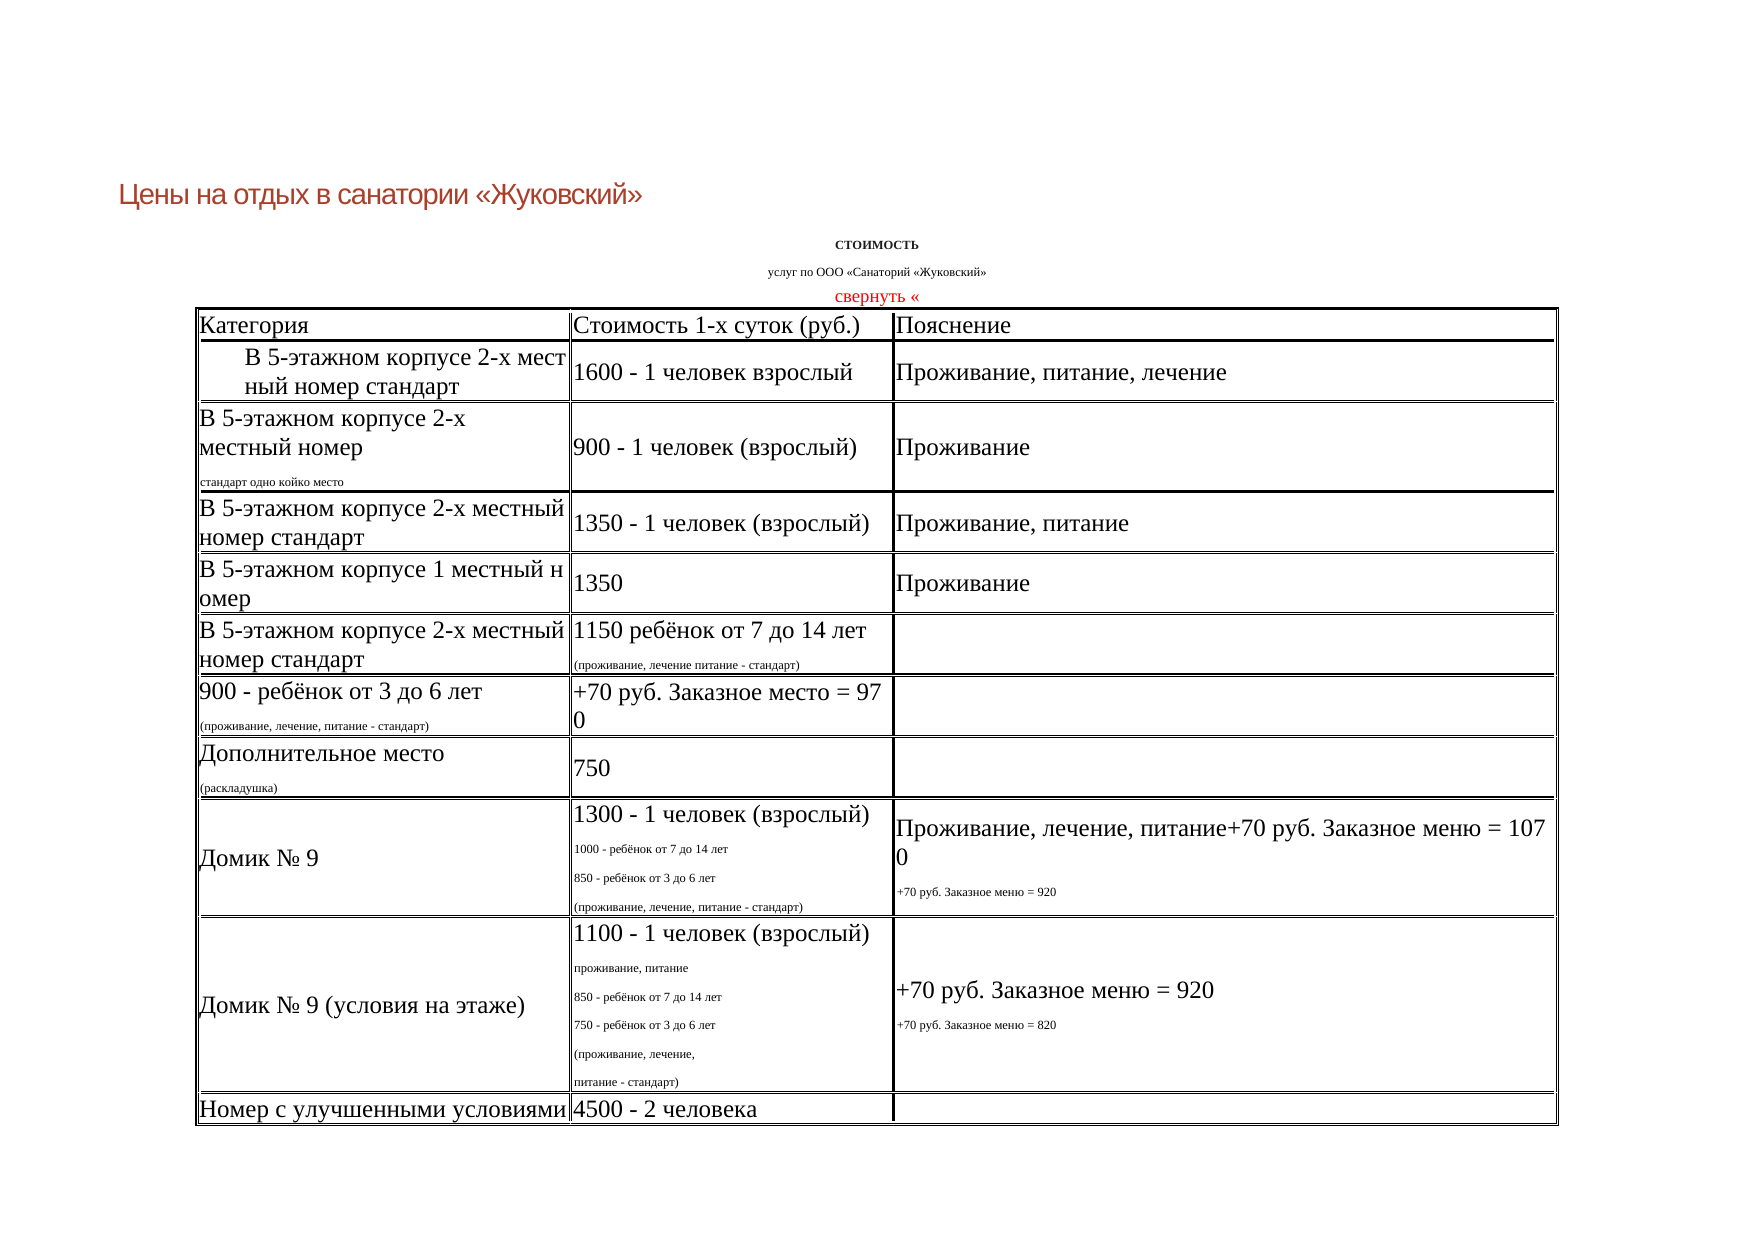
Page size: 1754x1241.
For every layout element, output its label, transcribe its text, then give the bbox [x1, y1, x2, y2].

text услуг по ООО «Санаторий «Жуковский» [118, 252, 1636, 279]
table_cell 1350 - 1 человек (взрослый) [572, 493, 892, 551]
table_cell +70 руб. Заказное меню = 920 +70 руб. Заказное меню = 820 [893, 915, 1557, 1091]
table_cell В 5-этажном корпусе 2-х местный номер стандарт одно койко место [197, 400, 571, 490]
table_cell В 5-этажном корпусе 1 местный номер [197, 551, 571, 611]
table_cell Дополнительное место (раскладушка) [199, 735, 569, 796]
table_cell В 5-этажном корпусе 2-х местный номер стандарт [199, 611, 569, 673]
table_cell [895, 673, 1556, 734]
table_cell [895, 611, 1556, 673]
table_cell Проживание, питание, лечение [895, 339, 1556, 400]
table_cell Проживание, питание [895, 490, 1556, 551]
table_cell [895, 735, 1556, 796]
table_cell Проживание [893, 551, 1557, 611]
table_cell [571, 1094, 893, 1122]
table_header Стоимость 1-х суток (руб.) [571, 310, 893, 339]
table_cell Проживание [893, 400, 1557, 490]
table_header Категория [199, 310, 571, 339]
table_cell В 5-этажном корпусе 2-х местный номер стандарт [199, 490, 569, 551]
table_header Пояснение [893, 310, 1556, 339]
table_cell Домик № 9 [199, 796, 569, 915]
table_cell 1350 [572, 554, 892, 611]
text свернуть « [118, 279, 1636, 307]
table_cell 750 [572, 738, 892, 796]
text СТОИМОСТЬ [118, 224, 1636, 252]
table_cell Проживание, лечение, питание+70 руб. Заказное меню = 1070 +70 руб. Заказное меню = 920 [895, 796, 1556, 915]
table_cell 900 - 1 человек (взрослый) [572, 403, 892, 490]
table_cell 1150 ребёнок от 7 до 14 лет (проживание, лечение питание - стандарт) [572, 615, 892, 673]
table_cell 1600 - 1 человек взрослый [572, 342, 892, 400]
table_cell [893, 1091, 1557, 1122]
table_cell Домик № 9 (условия на этаже) [197, 915, 571, 1091]
text Цены на отдых в санатории «Жуковский» [118, 177, 1636, 211]
table_cell 1100 - 1 человек (взрослый) проживание, питание 850 - ребёнок от 7 до 14 лет 750 - ребёнок от 3 до 6 лет (проживание, лечение, питание - стандарт) [572, 918, 892, 1091]
table_cell В 5-этажном корпусе 2-х местный номер стандарт [199, 339, 569, 400]
table_cell +70 руб. Заказное место = 970 [572, 677, 892, 734]
table_cell 1300 - 1 человек (взрослый) 1000 - ребёнок от 7 до 14 лет 850 - ребёнок от 3 до 6 лет (проживание, лечение, питание - стандарт) [572, 800, 892, 915]
table_cell 900 - ребёнок от 3 до 6 лет (проживание, лечение, питание - стандарт) [199, 673, 569, 734]
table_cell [197, 1091, 571, 1122]
